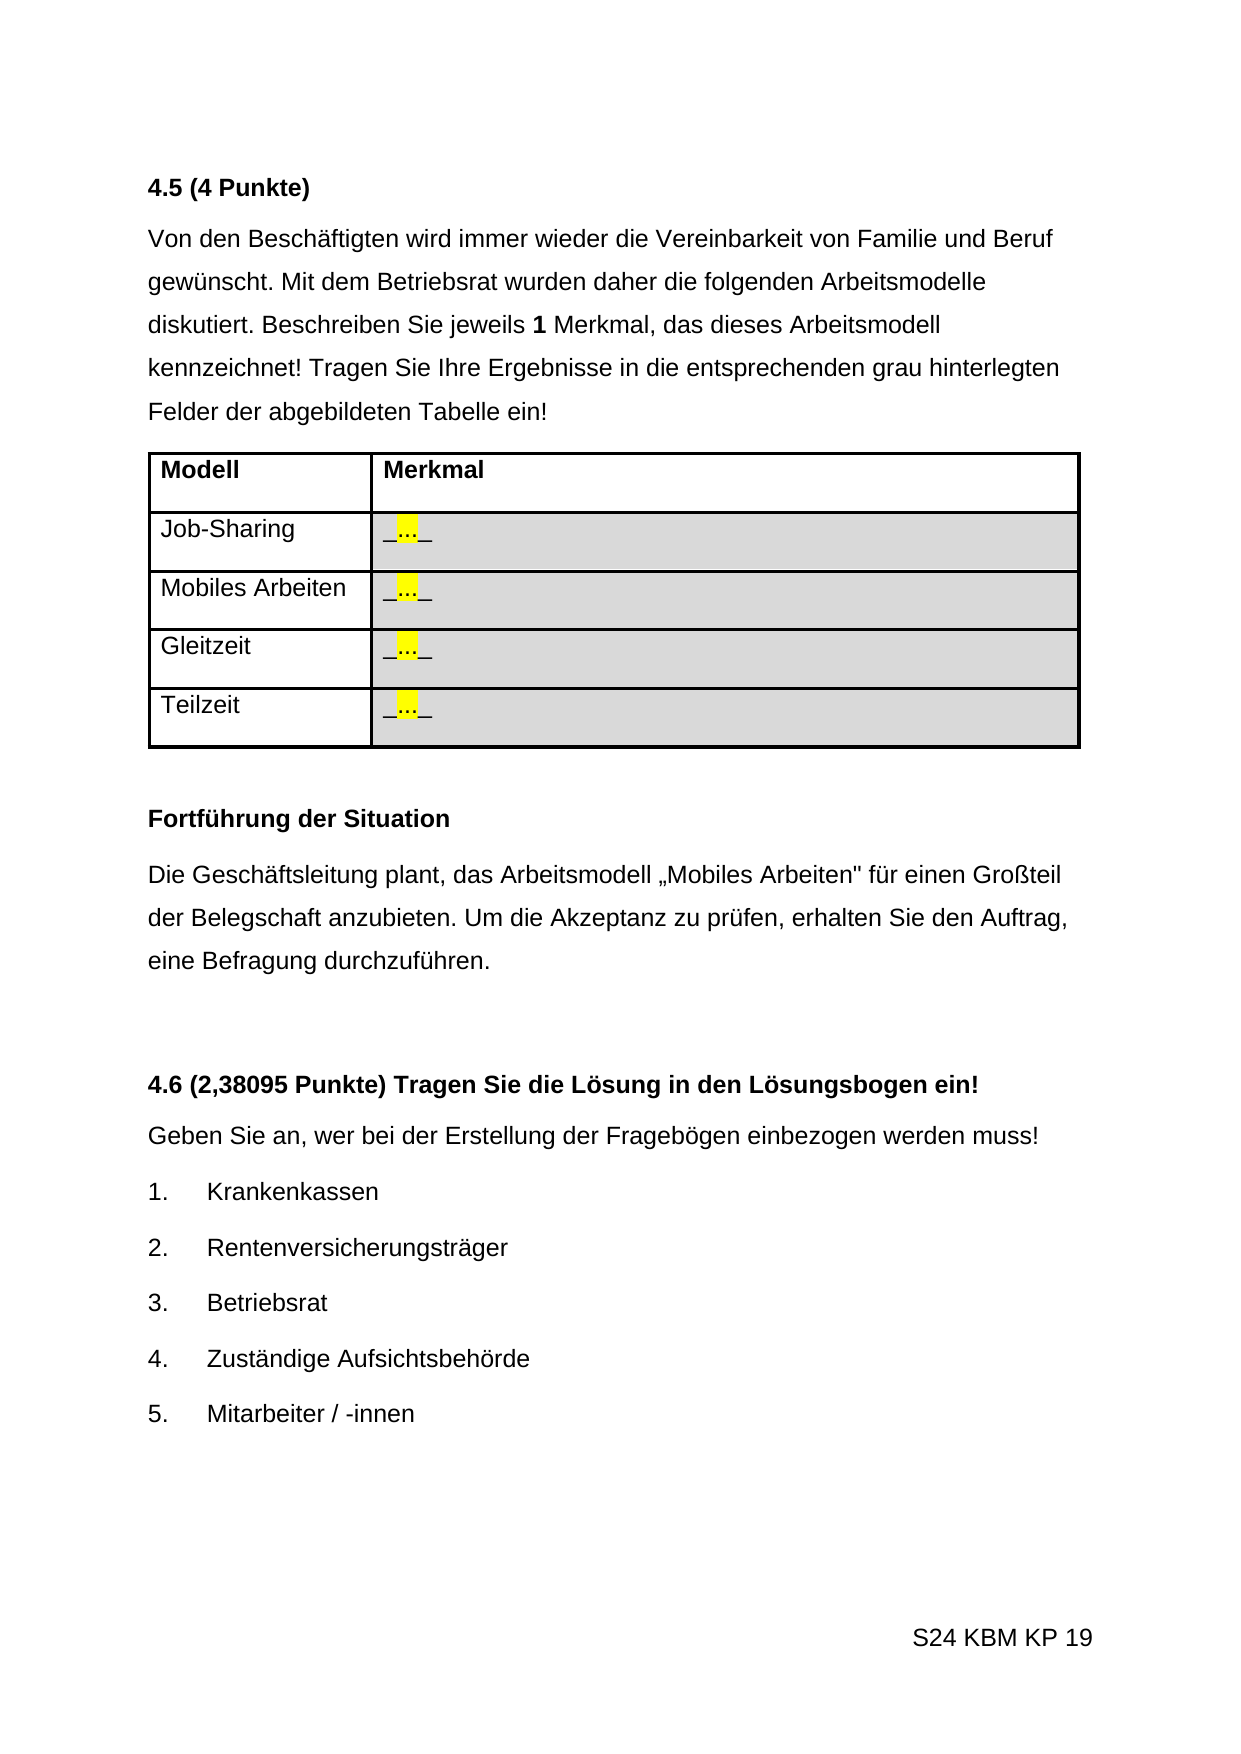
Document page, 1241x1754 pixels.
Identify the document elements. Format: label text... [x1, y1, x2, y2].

subtitle 4.5 (4 Punkte) [148, 173, 1093, 201]
table_cell Teilzeit [151, 690, 370, 745]
table_cell Gleitzeit [151, 631, 370, 687]
list 2. Rentenversicherungsträger [148, 1232, 1093, 1261]
table_cell _..._ [373, 514, 1077, 569]
list 3. Betriebsrat [148, 1288, 1093, 1317]
list 5. Mitarbeiter / -innen [148, 1399, 1093, 1428]
table_cell _..._ [373, 573, 1077, 628]
list 1. Krankenkassen [148, 1177, 1093, 1206]
list 4. Zuständige Aufsichtsbehörde [148, 1344, 1093, 1372]
text Von den Beschäftigten wird immer wieder die Vereinbarkeit von Familie und Beruf gewünscht. Mit dem Betriebsrat wurden daher die folgenden Arbeitsmodelle diskutiert. Beschreiben Sie jeweils 1 Merkmal, das dieses Arbeitsmodell kennzeichnet! Tragen Sie Ihre Ergebnisse in die entsprechenden grau hinterlegten Felder der abgebildeten Tabelle ein! [148, 224, 1093, 425]
subtitle 4.6 (2,38095 Punkte) Tragen Sie die Lösung in den Lösungsbogen ein! [148, 1070, 1093, 1098]
table_header Modell [151, 455, 370, 511]
table_cell _..._ [373, 690, 1077, 745]
table_cell Mobiles Arbeiten [151, 573, 370, 628]
table_header Merkmal [373, 455, 1077, 511]
text Geben Sie an, wer bei der Erstellung der Fragebögen einbezogen werden muss! [148, 1121, 1093, 1150]
text Die Geschäftsleitung plant, das Arbeitsmodell „Mobiles Arbeiten" für einen Großteil der Belegschaft anzubieten. Um die Akzeptanz zu prüfen, erhalten Sie den Auftrag, eine Befragung durchzuführen. [148, 860, 1093, 975]
text Fortführung der Situation [148, 804, 1093, 833]
table_cell _..._ [373, 631, 1077, 687]
table_cell Job-Sharing [151, 514, 370, 569]
